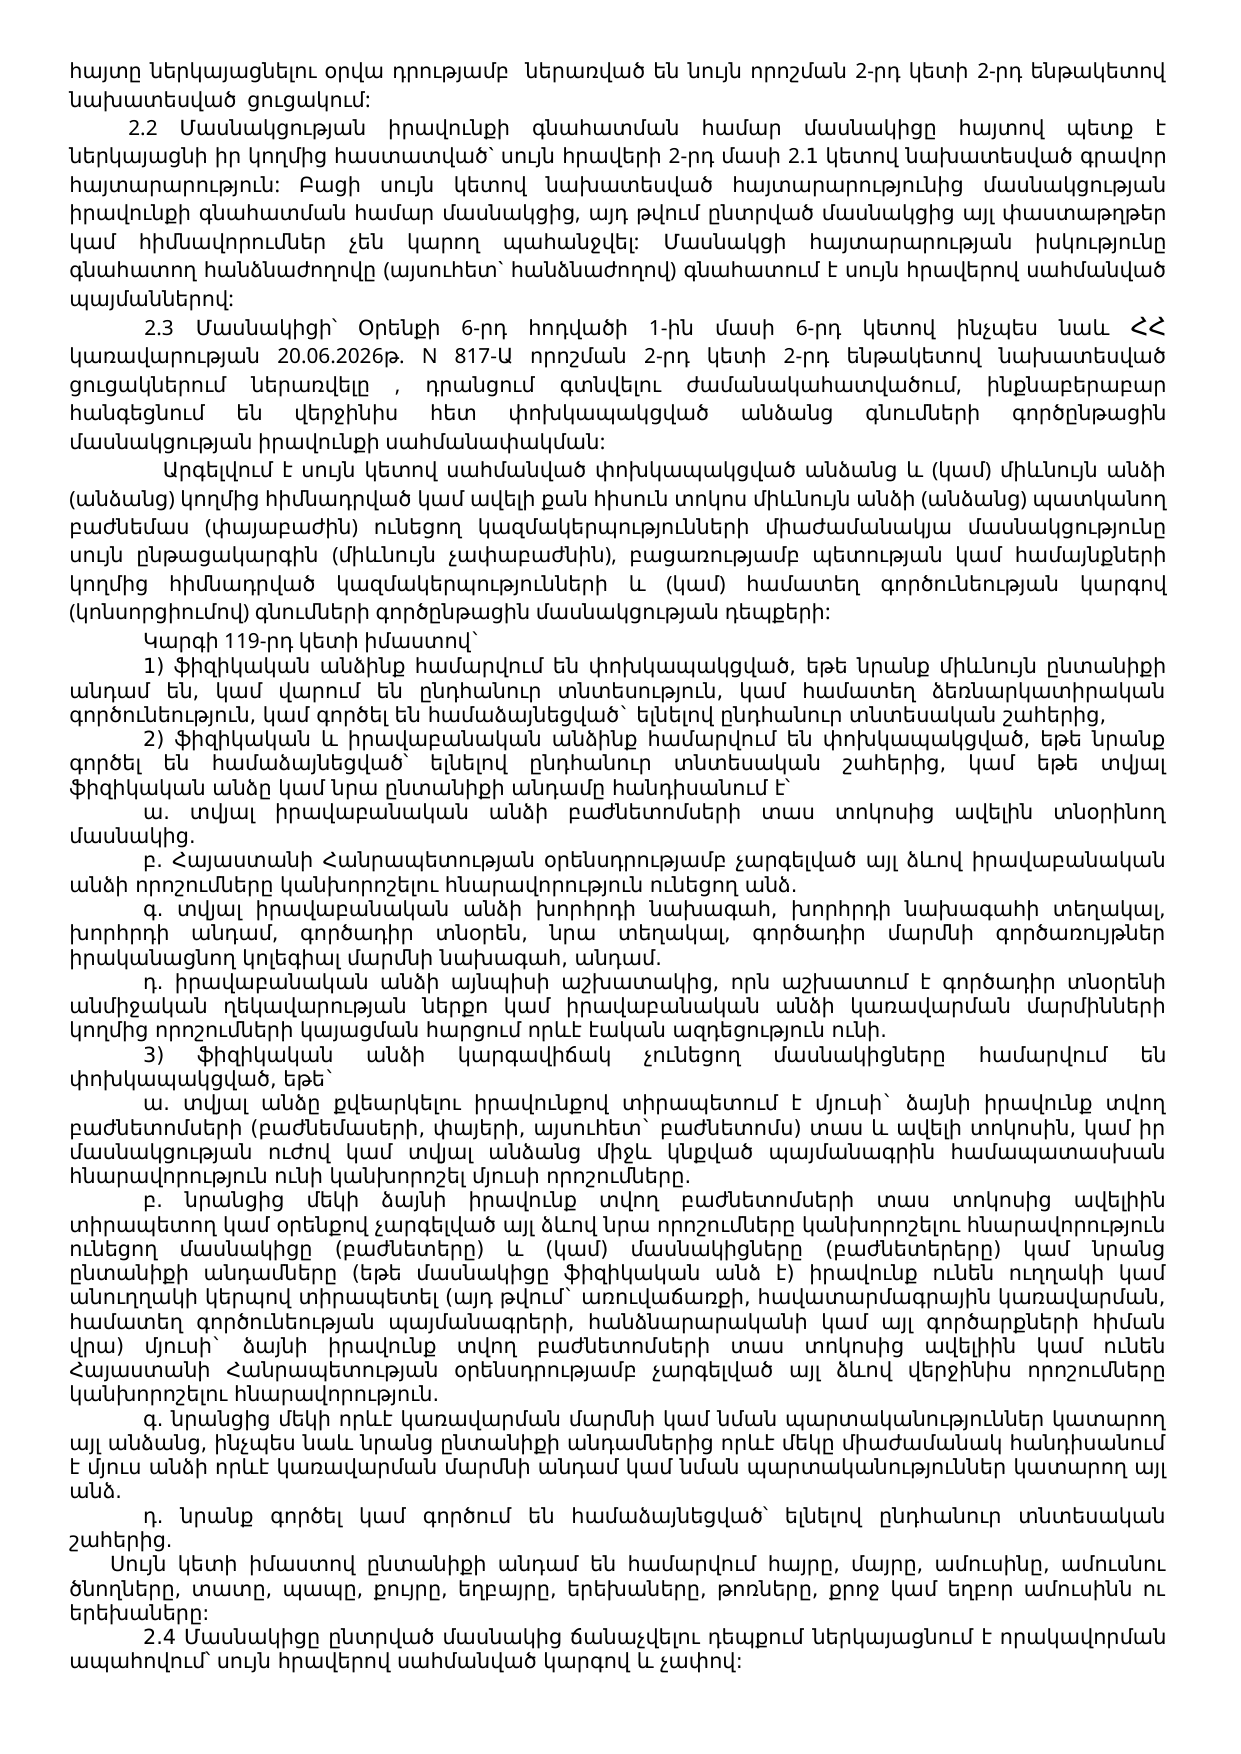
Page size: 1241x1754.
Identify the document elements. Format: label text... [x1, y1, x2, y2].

text Արգելվում է սույն կետով սահմանված փոխկապակցված անձանց և (կամ) միևնույն անձի (անձանց) կողմից հիմնադրված կամ ավելի քան հիսուն տոկոս միևնույն անձի (անձանց) պատկանող բաժնեմաս (փայաբաժին) ունեցող կազմակերպությունների միաժամանակյա մասնակցությունը սույն ընթացակարգին (միևնույն չափաբաժնին), բացառությամբ պետության կամ համայնքների կողմից հիմնադրված կազմակերպությունների և (կամ) համատեղ գործունեության կարգով (կոնսորցիումով) գնումների գործընթացին մասնակցության դեպքերի: [69, 455, 1167, 626]
text ա. տվյալ անձը քվեարկելու իրավունքով տիրապետում է մյուսի` ձայնի իրավունք տվող բաժնետոմսերի (բաժնեմասերի, փայերի, այսուհետ` բաժնետոմս) տաս և ավելի տոկոսին, կամ իր մասնակցության ուժով կամ տվյալ անձանց միջև կնքված պայմանագրին համապատասխան հնարավորություն ունի կանխորոշել մյուսի որոշումները. [69, 1091, 1167, 1188]
text 2.4 Մասնակիցը ընտրված մասնակից ճանաչվելու դեպքում ներկայացնում է որակավորման ապահովում՝ սույն հրավերով սահմանված կարգով և չափով: [69, 1625, 1167, 1674]
text ա. տվյալ իրավաբանական անձի բաժնետոմսերի տաս տոկոսից ավելին տնօրինող մասնակից. [69, 800, 1167, 848]
text Կարգի 119-րդ կետի իմաստով` [69, 626, 1167, 654]
text գ. նրանցից մեկի որևէ կառավարման մարմնի կամ նման պարտականություններ կատարող այլ անձանց, ինչպես նաև նրանց ընտանիքի անդամներից որևէ մեկը միաժամանակ հանդիսանում է մյուս անձի որևէ կառավարման մարմնի անդամ կամ նման պարտականություններ կատարող այլ անձ. [69, 1407, 1167, 1504]
text դ. իրավաբանական անձի այնպիսի աշխատակից, որն աշխատում է գործադիր տնօրենի անմիջական ղեկավարության ներքո կամ իրավաբանական անձի կառավարման մարմինների կողմից որոշումների կայացման հարցում որևէ էական ազդեցություն ունի. [69, 970, 1167, 1043]
text Սույն կետի իմաստով ընտանիքի անդամ են համարվում հայրը, մայրը, ամուսինը, ամուսնու ծնողները, տատը, պապը, քույրը, եղբայրը, երեխաները, թոռները, քրոջ կամ եղբոր ամուսինն ու երեխաները: [69, 1552, 1167, 1625]
text 2.3 Մասնակիցի՝ Օրենքի 6-րդ հոդվածի 1-ին մասի 6-րդ կետով ինչպես նաև ՀՀ կառավարության 20.06.2026թ. N 817-Ա որոշման 2-րդ կետի 2-րդ ենթակետով նախատեսված ցուցակներում ներառվելը , դրանցում գտնվելու ժամանակահատվածում, ինքնաբերաբար հանգեցնում են վերջինիս հետ փոխկապակցված անձանց գնումների գործընթացին մասնակցության իրավունքի սահմանափակման: [69, 312, 1167, 455]
text 2.2 Մասնակցության իրավունքի գնահատման համար մասնակիցը հայտով պետք է ներկայացնի իր կողմից հաստատված` սույն հրավերի 2-րդ մասի 2.1 կետով նախատեսված գրավոր հայտարարություն: Բացի սույն կետով նախատեսված հայտարարությունից մասնակցության իրավունքի գնահատման համար մասնակցից, այդ թվում ընտրված մասնակցից այլ փաստաթղթեր կամ հիմնավորումներ չեն կարող պահանջվել: Մասնակցի հայտարարության իսկությունը գնահատող հանձնաժողովը (այսուհետ` հանձնաժողով) գնահատում է սույն հրավերով սահմանված պայմաններով: [69, 113, 1167, 312]
text 1) ֆիզիկական անձինք համարվում են փոխկապակցված, եթե նրանք միևնույն ընտանիքի անդամ են, կամ վարում են ընդհանուր տնտեսություն, կամ համատեղ ձեռնարկատիրական գործունեություն, կամ գործել են համաձայնեցված` ելնելով ընդհանուր տնտեսական շահերից, [69, 654, 1167, 727]
text բ. նրանցից մեկի ձայնի իրավունք տվող բաժնետոմսերի տաս տոկոսից ավելիին տիրապետող կամ օրենքով չարգելված այլ ձևով նրա որոշումները կանխորոշելու հնարավորություն ունեցող մասնակիցը (բաժնետերը) և (կամ) մասնակիցները (բաժնետերերը) կամ նրանց ընտանիքի անդամները (եթե մասնակիցը ֆիզիկական անձ է) իրավունք ունեն ուղղակի կամ անուղղակի կերպով տիրապետել (այդ թվում` առուվաճառքի, հավատարմագրային կառավարման, համատեղ գործունեության պայմանագրերի, հանձնարարականի կամ այլ գործարքների հիման վրա) մյուսի` ձայնի իրավունք տվող բաժնետոմսերի տաս տոկոսից ավելիին կամ ունեն Հայաստանի Հանրապետության օրենսդրությամբ չարգելված այլ ձևով վերջինիս որոշումները կանխորոշելու հնարավորություն. [69, 1188, 1167, 1407]
text բ. Հայաստանի Հանրապետության օրենսդրությամբ չարգելված այլ ձևով իրավաբանական անձի որոշումները կանխորոշելու հնարավորություն ունեցող անձ. [69, 848, 1167, 897]
text 3) ֆիզիկական անձի կարգավիճակ չունեցող մասնակիցները համարվում են փոխկապակցված, եթե` [69, 1043, 1167, 1091]
text դ. նրանք գործել կամ գործում են համաձայնեցված՝ ելնելով ընդհանուր տնտեսական շահերից. [69, 1504, 1167, 1552]
text 2) ֆիզիկական և իրավաբանական անձինք համարվում են փոխկապակցված, եթե նրանք գործել են համաձայնեցված՝ ելնելով ընդհանուր տնտեսական շահերից, կամ եթե տվյալ ֆիզիկական անձը կամ նրա ընտանիքի անդամը հանդիսանում է՝ [69, 727, 1167, 800]
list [69, 56, 1167, 113]
text գ. տվյալ իրավաբանական անձի խորհրդի նախագահ, խորհրդի նախագահի տեղակալ, խորհրդի անդամ, գործադիր տնօրեն, նրա տեղակալ, գործադիր մարմնի գործառույթներ իրականացնող կոլեգիալ մարմնի նախագահ, անդամ. [69, 897, 1167, 970]
